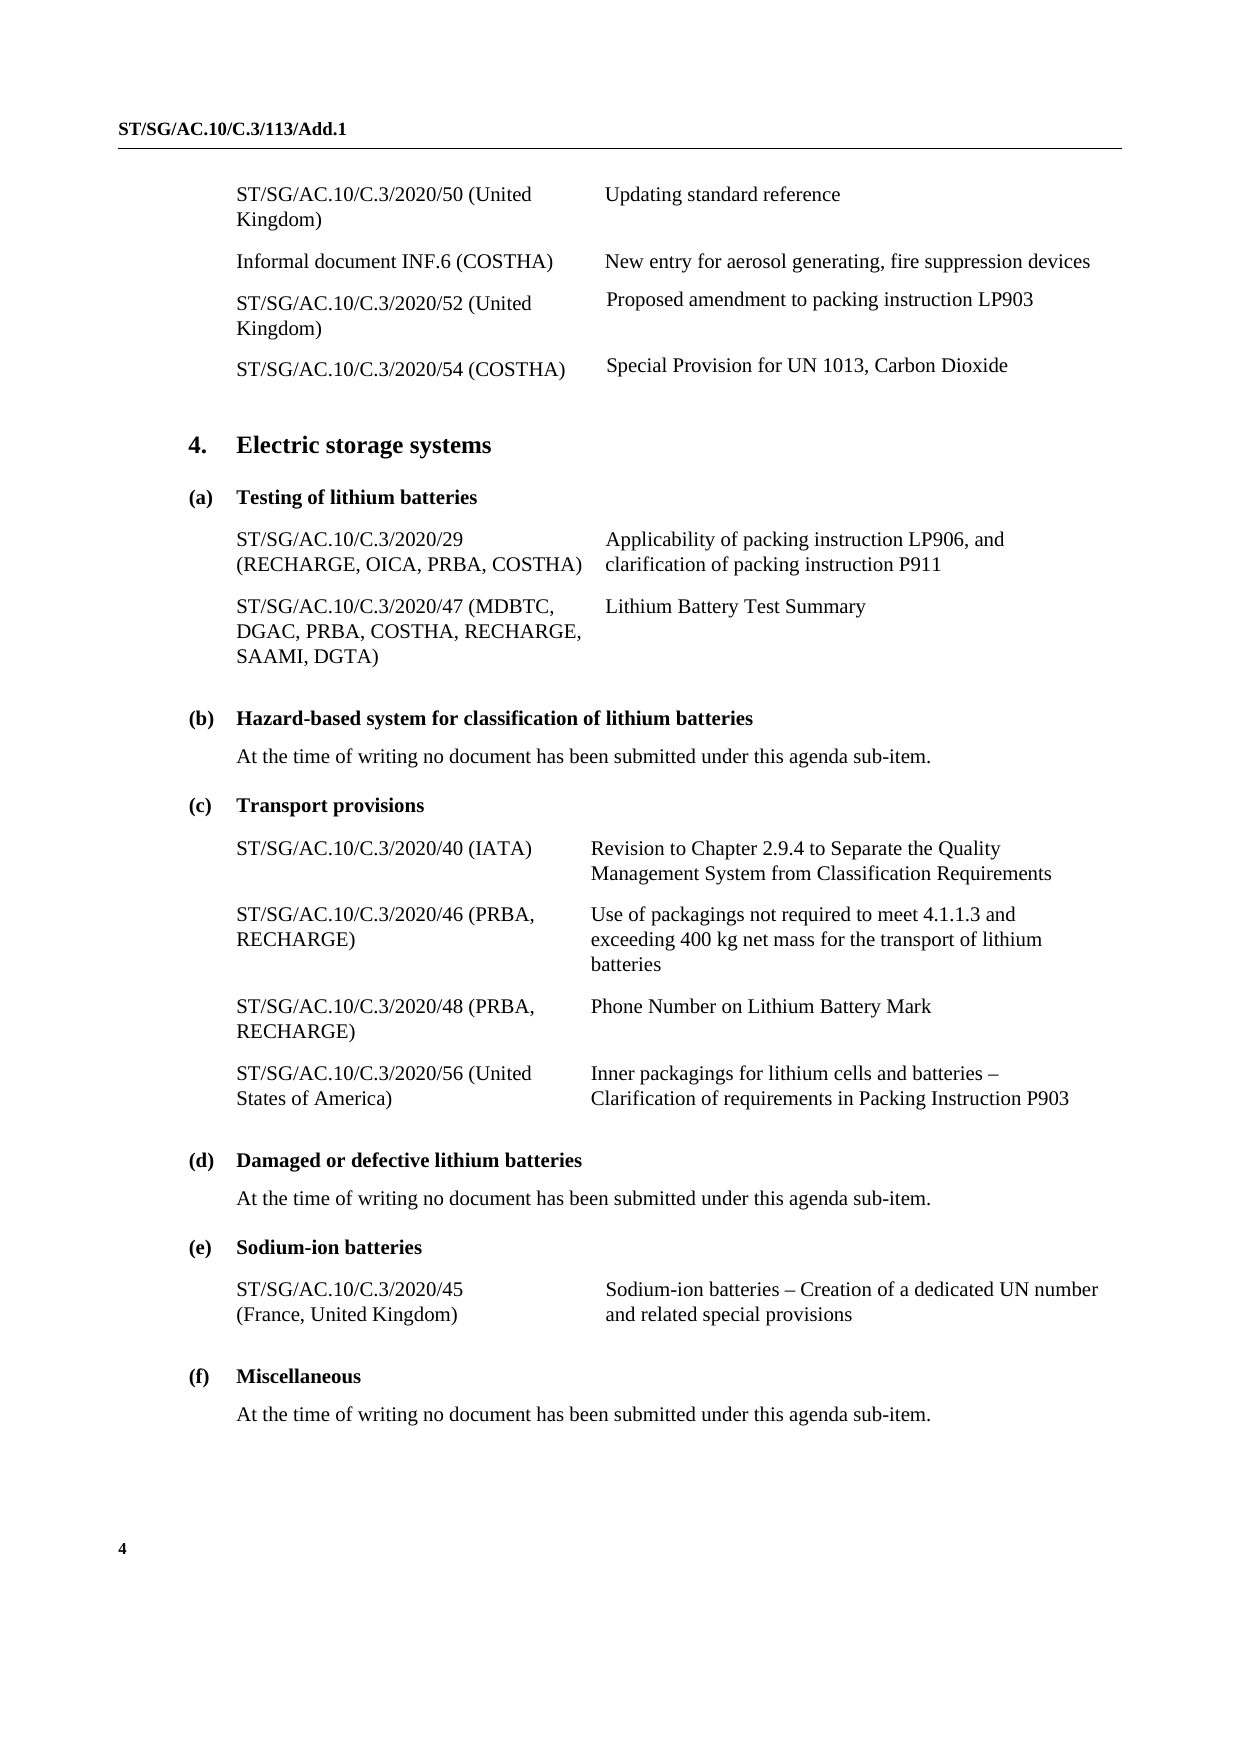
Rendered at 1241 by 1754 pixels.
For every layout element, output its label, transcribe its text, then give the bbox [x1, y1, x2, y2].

table_header Sodium-ion batteries – Creation of a dedicated UN number and related special provisions [605, 1272, 1118, 1339]
table_cell Proposed amendment to packing instruction LP903 [591, 286, 1103, 352]
text (b) Hazard-based system for classification of lithium batteries [188, 705, 1004, 730]
text (f) Miscellaneous [188, 1364, 1004, 1389]
table_cell ST/SG/AC.10/C.3/2020/47 (MDBTC, DGAC, PRBA, COSTHA, RECHARGE, SAAMI, DGTA) [236, 589, 605, 680]
table_cell ST/SG/AC.10/C.3/2020/46 (PRBA, RECHARGE) [236, 897, 576, 989]
table_cell ST/SG/AC.10/C.3/2020/50 (United Kingdom) [236, 177, 591, 244]
text 4. Electric storage systems [118, 431, 1004, 459]
table_cell ST/SG/AC.10/C.3/2020/54 (COSTHA) [236, 352, 591, 394]
table_cell ST/SG/AC.10/C.3/2020/52 (United Kingdom) [236, 286, 591, 352]
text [118, 1401, 1122, 1426]
table_cell Special Provision for UN 1013, Carbon Dioxide [591, 352, 1103, 394]
table_cell ST/SG/AC.10/C.3/2020/56 (United States of America) [236, 1055, 576, 1122]
table_header Revision to Chapter 2.9.4 to Separate the Quality Management System from Classification Requirements [576, 830, 1088, 897]
table_header ST/SG/AC.10/C.3/2020/29 (RECHARGE, OICA, PRBA, COSTHA) [236, 522, 605, 589]
text (c) Transport provisions [188, 793, 1004, 818]
text At the time of writing no document has been submitted under this agenda sub-item. [118, 1184, 1122, 1209]
text (e) Sodium-ion batteries [188, 1234, 1004, 1259]
table_header ST/SG/AC.10/C.3/2020/40 (IATA) [236, 830, 576, 897]
table_cell Inner packagings for lithium cells and batteries – Clarification of requirements in Packing Instruction P903 [576, 1055, 1088, 1122]
text At the time of writing no document has been submitted under this agenda sub-item. [118, 743, 1122, 768]
text (d) Damaged or defective lithium batteries [188, 1147, 1004, 1172]
text (a) Testing of lithium batteries [188, 484, 1004, 509]
table_cell Informal document INF.6 (COSTHA) [236, 244, 591, 286]
table_header ST/SG/AC.10/C.3/2020/45 (France, United Kingdom) [236, 1272, 605, 1339]
table_header Applicability of packing instruction LP906, and clarification of packing instruction P911 [605, 522, 1118, 589]
table_cell Updating standard reference [591, 177, 1103, 244]
table_cell Phone Number on Lithium Battery Mark [576, 989, 1088, 1055]
table_cell ST/SG/AC.10/C.3/2020/48 (PRBA, RECHARGE) [236, 989, 576, 1055]
table_cell New entry for aerosol generating, fire suppression devices [591, 244, 1103, 286]
table_cell Use of packagings not required to meet 4.1.1.3 and exceeding 400 kg net mass for the transport of lithium batteries [576, 897, 1088, 989]
table_cell Lithium Battery Test Summary [605, 589, 1118, 680]
